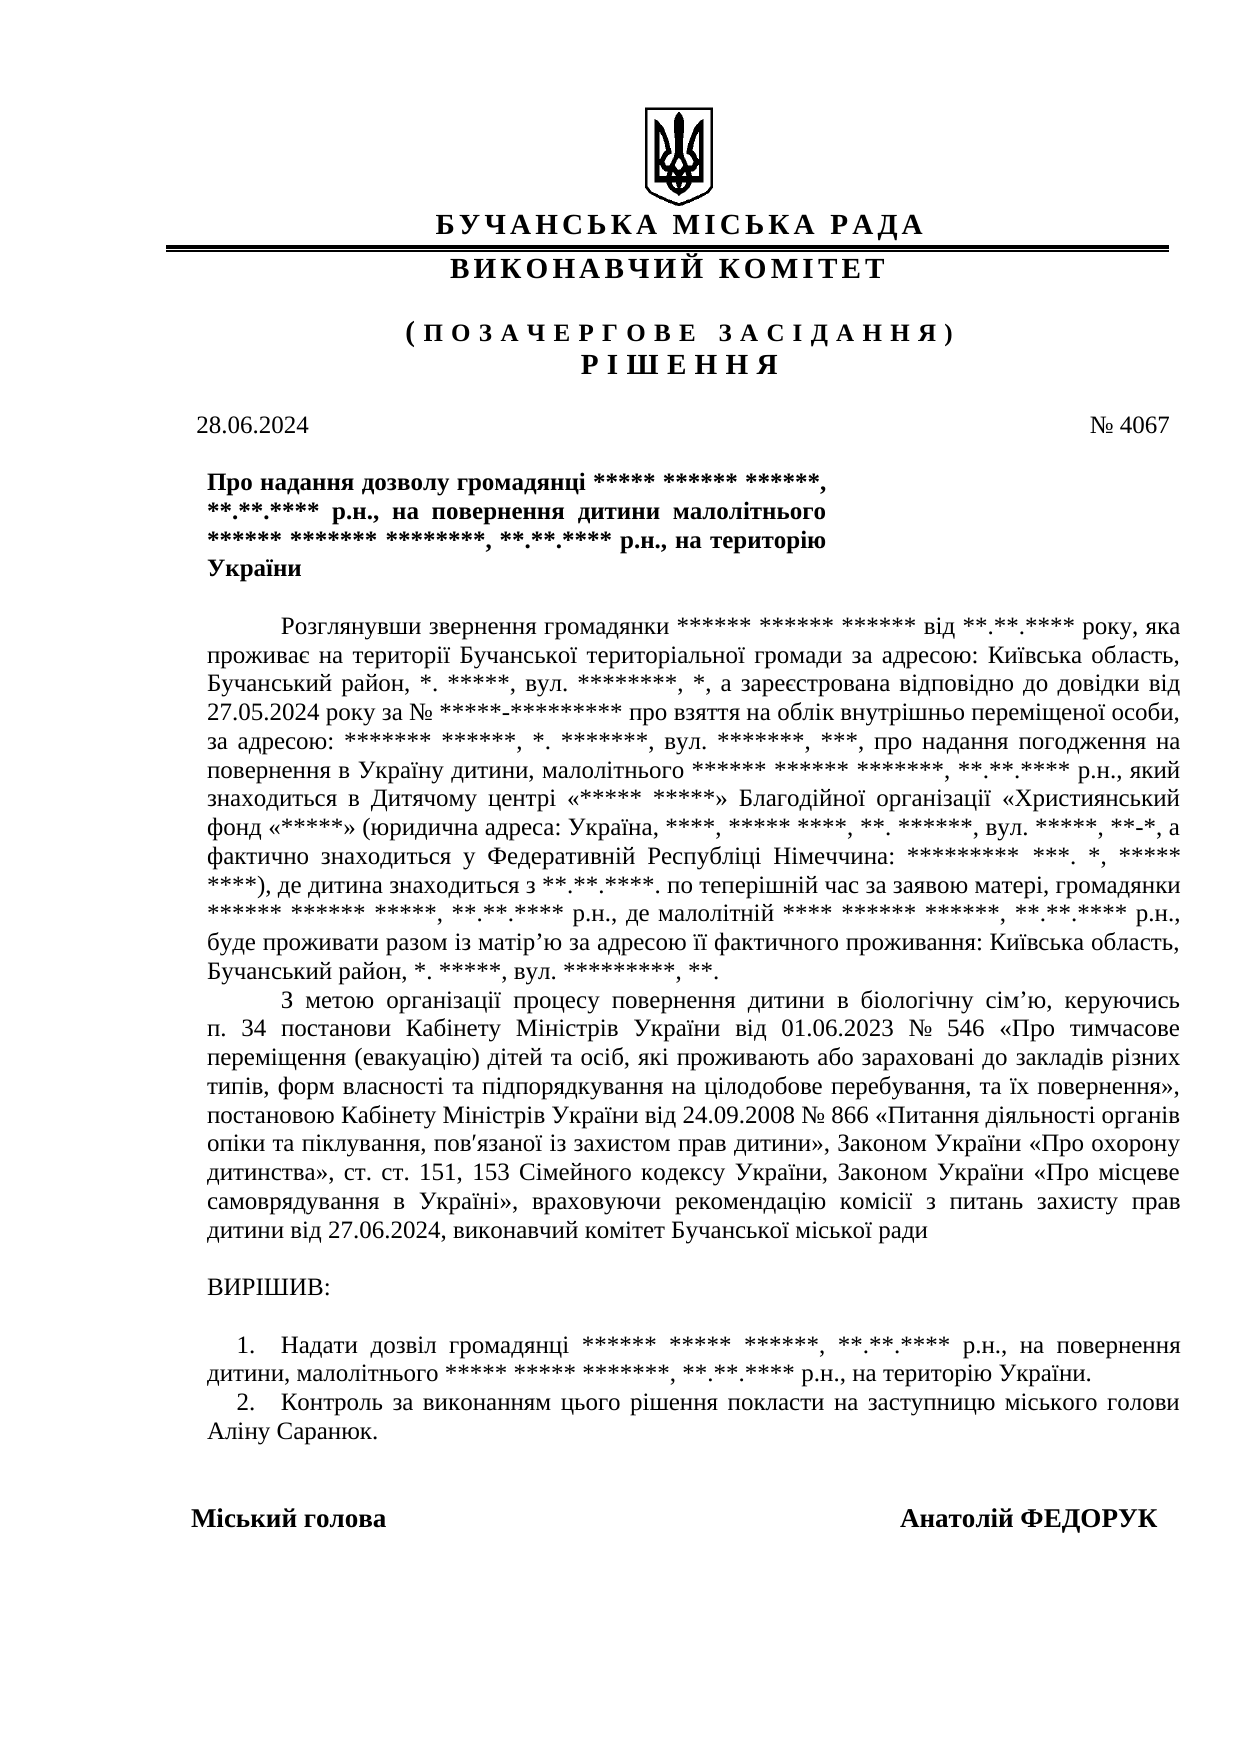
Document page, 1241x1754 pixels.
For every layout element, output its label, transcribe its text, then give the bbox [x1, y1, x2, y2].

table_header Анатолій ФЕДОРУК [679, 1502, 1192, 1533]
text 1. Надати дозвіл громадянці ****** ***** ******, **.**.**** р.н., на повернення дитини, малолітнього ***** ***** *******, **.**.**** р.н., на територію України. [207, 1330, 1181, 1387]
text БУЧАНСЬКА МІСЬКА РАДА [177, 207, 1181, 240]
text ВИРІШИВ: [207, 1272, 1181, 1301]
text З метою організації процесу повернення дитини в біологічну сім’ю, керуючись п. 34 постанови Кабінету Міністрів України від 01.06.2023 № 546 «Про тимчасове переміщення (евакуацію) дітей та осіб, які проживають або зараховані до закладів різних типів, форм власності та підпорядкування на цілодобове перебування, та їх повернення», постановою Кабінету Міністрів України від 24.09.2008 № 866 «Питання діяльності органів опіки та піклування, пов′язаної із захистом прав дитини», Законом України «Про охорону дитинства», ст. ст. 151, 153 Сімейного кодексу України, Законом України «Про місцеве самоврядування в Україні», враховуючи рекомендацію комісії з питань захисту прав дитини від 27.06.2024, виконавчий комітет Бучанської міської ради [207, 985, 1181, 1243]
text Про надання дозволу громадянці ***** ****** ******, **.**.**** р.н., на повернення дитини малолітнього ****** ******* ********, **.**.**** р.н., на територію України [207, 467, 827, 582]
table_header Міський голова [166, 1502, 679, 1533]
text 2. Контроль за виконанням цього рішення покласти на заступницю міського голови Аліну Саранюк. [207, 1387, 1181, 1445]
table_header 28.06.2024 [166, 410, 679, 438]
text Розглянувши звернення громадянки ****** ****** ****** від **.**.**** року, яка проживає на території Бучанської територіальної громади за адресою: Київська область, Бучанський район, *. *****, вул. ********, *, а зареєстрована відповідно до довідки від 27.05.2024 року за № *****-********* про взяття на облік внутрішньо переміщеної особи, за адресою: ******* ******, *. *******, вул. *******, ***, про надання погодження на повернення в Україну дитини, малолітнього ****** ****** *******, **.**.**** р.н., який знаходиться в Дитячому центрі «***** *****» Благодійної організації «Християнський фонд «*****» (юридична адреса: Україна, ****, ***** ****, **. ******, вул. *****, **-*, а фактично знаходиться у Федеративній Республіці Німеччина: ********* ***. *, ***** ****), де дитина знаходиться з **.**.****. по теперішній час за заявою матері, громадянки ****** ****** *****, **.**.**** р.н., де малолітній **** ****** ******, **.**.**** р.н., буде проживати разом із матір’ю за адресою її фактичного проживання: Київська область, Бучанський район, *. *****, вул. *********, **. [207, 611, 1181, 985]
text (ПОЗАЧЕРГОВЕ ЗАСІДАННЯ) [177, 314, 1181, 347]
text РІШЕННЯ [177, 347, 1181, 381]
picture [643, 106, 715, 207]
table_header № 4067 [679, 410, 1192, 438]
table_header ВИКОНАВЧИЙ КОМІТЕТ [166, 252, 1169, 314]
